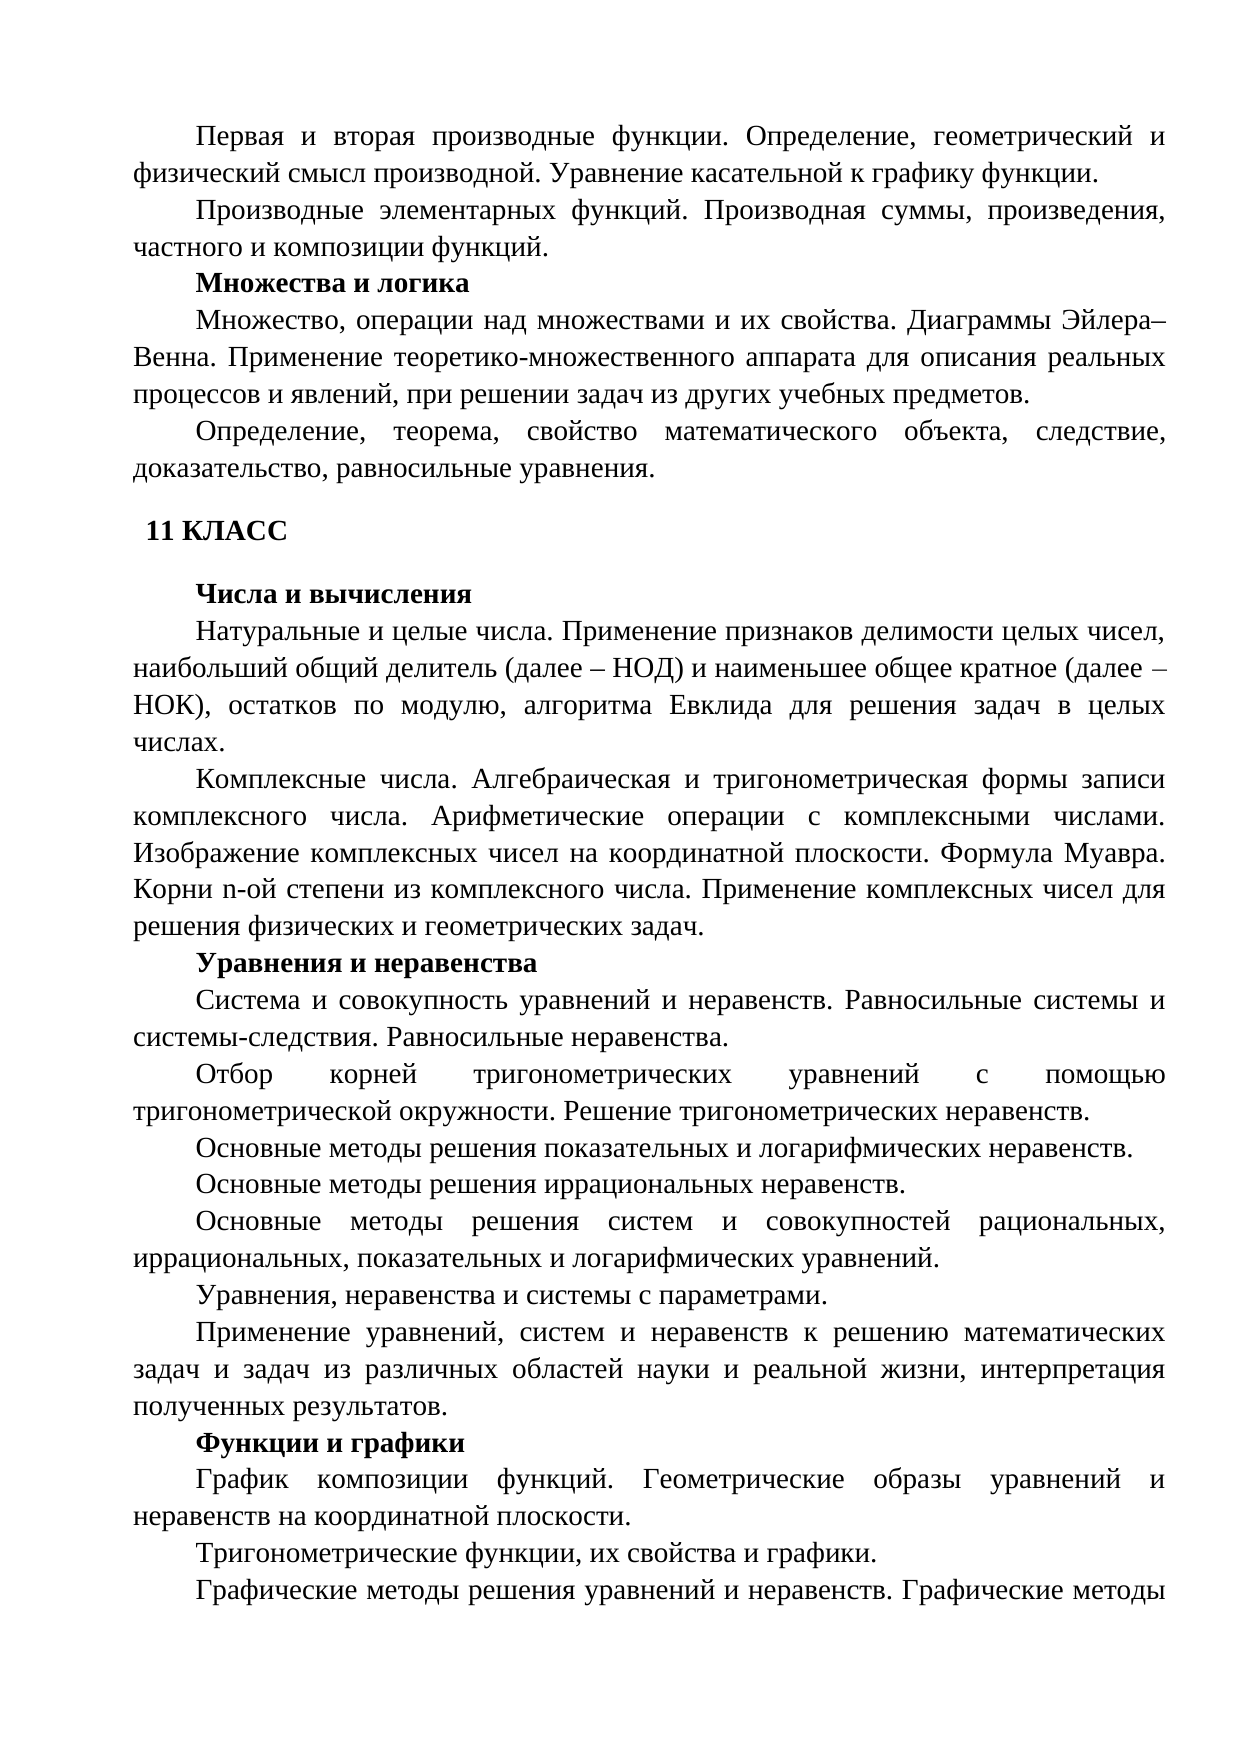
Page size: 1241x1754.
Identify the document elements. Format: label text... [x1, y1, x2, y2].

text 11 КЛАСС [145, 513, 1167, 547]
text Отбор корней тригонометрических уравнений с помощью тригонометрической окружности. Решение тригонометрических неравенств. [133, 1056, 1167, 1126]
text Основные методы решения систем и совокупностей рациональных, иррациональных, показательных и логарифмических уравнений. [133, 1203, 1167, 1274]
text Функции и графики [133, 1425, 1167, 1458]
text Первая и вторая производные функции. Определение, геометрический и физический смысл производной. Уравнение касательной к графику функции. [133, 118, 1167, 188]
text Множества и логика [133, 266, 1167, 299]
text Уравнения и неравенства [133, 945, 1167, 979]
text График композиции функций. Геометрические образы уравнений и неравенств на координатной плоскости. [133, 1462, 1167, 1532]
text Уравнения, неравенства и системы с параметрами. [133, 1277, 1167, 1311]
text Система и совокупность уравнений и неравенств. Равносильные системы и системы-следствия. Равносильные неравенства. [133, 982, 1167, 1053]
text Тригонометрические функции, их свойства и графики. [133, 1535, 1167, 1569]
text Основные методы решения показательных и логарифмических неравенств. [133, 1130, 1167, 1163]
text Множество, операции над множествами и их свойства. Диаграммы Эйлера–Венна. Применение теоретико-множественного аппарата для описания реальных процессов и явлений, при решении задач из других учебных предметов. [133, 302, 1167, 410]
text Комплексные числа. Алгебраическая и тригонометрическая формы записи комплексного числа. Арифметические операции с комплексными числами. Изображение комплексных чисел на координатной плоскости. Формула Муавра. Корни n-ой степени из комплексного числа. Применение комплексных чисел для решения физических и геометрических задач. [133, 761, 1167, 942]
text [133, 1572, 1167, 1606]
text Определение, теорема, свойство математического объекта, следствие, доказательство, равносильные уравнения. [133, 413, 1167, 483]
text Основные методы решения иррациональных неравенств. [133, 1167, 1167, 1200]
text Производные элементарных функций. Производная суммы, произведения, частного и композиции функций. [133, 192, 1167, 262]
text Применение уравнений, систем и неравенств к решению математических задач и задач из различных областей науки и реальной жизни, интерпретация полученных результатов. [133, 1314, 1167, 1421]
text Натуральные и целые числа. Применение признаков делимости целых чисел, наибольший общий делитель (далее – НОД) и наименьшее общее кратное (далее – НОК), остатков по модулю, алгоритма Евклида для решения задач в целых числах. [133, 613, 1167, 758]
text Числа и вычисления [133, 577, 1167, 610]
